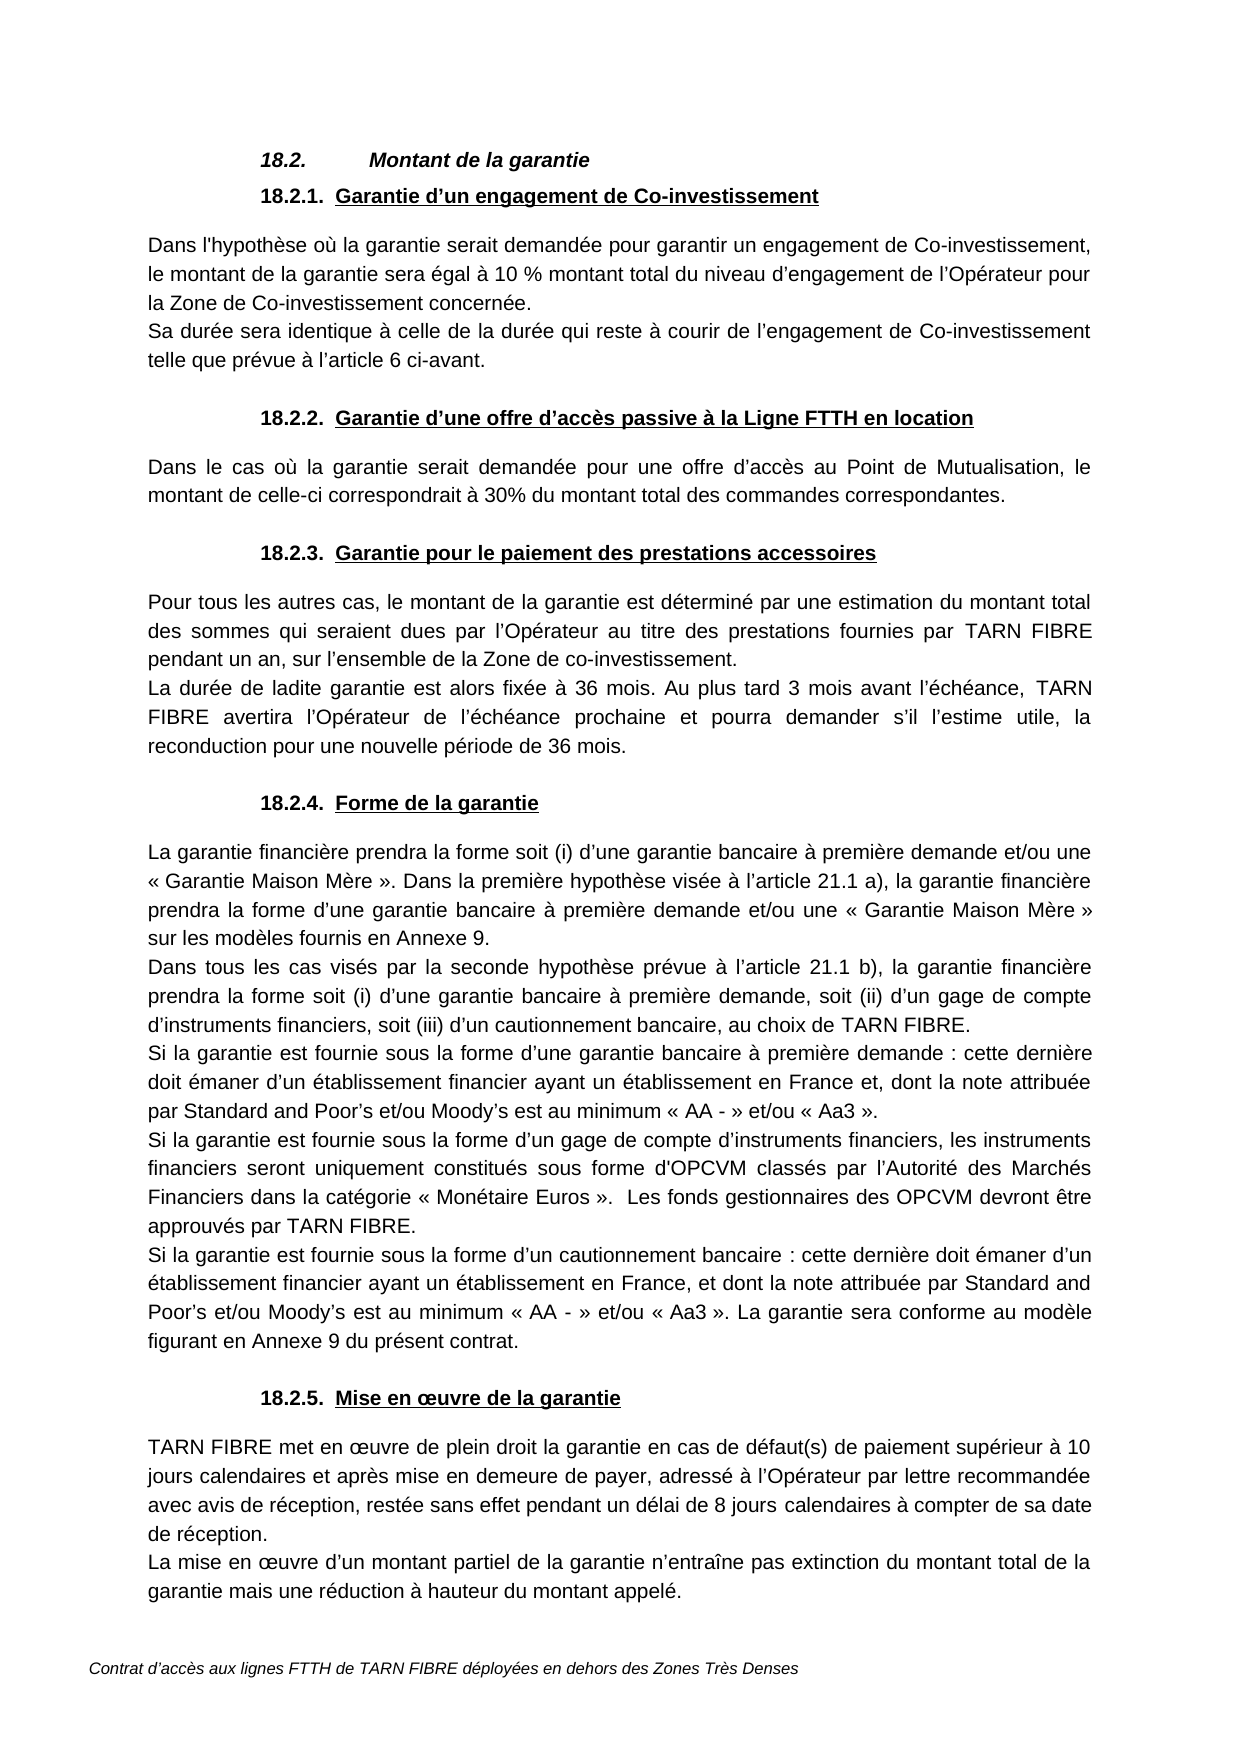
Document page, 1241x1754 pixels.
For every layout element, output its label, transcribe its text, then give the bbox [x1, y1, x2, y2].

text La mise en œuvre d’un montant partiel de la garantie n’entraîne pas extinction du montant total de la garantie mais une réduction à hauteur du montant appelé. [148, 1550, 1093, 1603]
text Sa durée sera identique à celle de la durée qui reste à courir de l’engagement de Co-investissement telle que prévue à l’article 6 ci-avant. [148, 319, 1093, 372]
text TARN FIBRE met en œuvre de plein droit la garantie en cas de défaut(s) de paiement supérieur à 10 jours calendaires et après mise en demeure de payer, adressé à l’Opérateur par lettre recommandée avec avis de réception, restée sans effet pendant un délai de 8 jours calendaires à compter de sa date de réception. [148, 1435, 1093, 1545]
subtitle Montant de la garantie [260, 148, 1093, 172]
subtitle Garantie d’une offre d’accès passive à la Ligne FTTH en location [260, 406, 1093, 429]
text La durée de ladite garantie est alors fixée à 36 mois. Au plus tard 3 mois avant l’échéance, TARN FIBRE avertira l’Opérateur de l’échéance prochaine et pourra demander s’il l’estime utile, la reconduction pour une nouvelle période de 36 mois. [148, 676, 1093, 757]
text Si la garantie est fournie sous la forme d’un gage de compte d’instruments financiers, les instruments financiers seront uniquement constitués sous forme d'OPCVM classés par l’Autorité des Marchés Financiers dans la catégorie « Monétaire Euros ». Les fonds gestionnaires des OPCVM devront être approuvés par TARN FIBRE. [148, 1127, 1093, 1238]
subtitle Forme de la garantie [260, 791, 1093, 815]
text Dans l'hypothèse où la garantie serait demandée pour garantir un engagement de Co-investissement, le montant de la garantie sera égal à 10 % montant total du niveau d’engagement de l’Opérateur pour la Zone de Co-investissement concernée. [148, 233, 1093, 314]
text Dans le cas où la garantie serait demandée pour une offre d’accès au Point de Mutualisation, le montant de celle-ci correspondrait à 30% du montant total des commandes correspondantes. [148, 454, 1093, 507]
subtitle Garantie d’un engagement de Co-investissement [260, 184, 1093, 208]
subtitle Mise en œuvre de la garantie [260, 1386, 1093, 1410]
text Si la garantie est fournie sous la forme d’un cautionnement bancaire : cette dernière doit émaner d’un établissement financier ayant un établissement en France, et dont la note attribuée par Standard and Poor’s et/ou Moody’s est au minimum « AA - » et/ou « Aa3 ». La garantie sera conforme au modèle figurant en Annexe 9 du présent contrat. [148, 1242, 1093, 1353]
text Dans tous les cas visés par la seconde hypothèse prévue à l’article 21.1 b), la garantie financière prendra la forme soit (i) d’une garantie bancaire à première demande, soit (ii) d’un gage de compte d’instruments financiers, soit (iii) d’un cautionnement bancaire, au choix de TARN FIBRE. [148, 955, 1093, 1036]
text Si la garantie est fournie sous la forme d’une garantie bancaire à première demande : cette dernière doit émaner d’un établissement financier ayant un établissement en France et, dont la note attribuée par Standard and Poor’s et/ou Moody’s est au minimum « AA - » et/ou « Aa3 ». [148, 1041, 1093, 1123]
text Pour tous les autres cas, le montant de la garantie est déterminé par une estimation du montant total des sommes qui seraient dues par l’Opérateur au titre des prestations fournies par TARN FIBRE pendant un an, sur l’ensemble de la Zone de co-investissement. [148, 590, 1093, 671]
text La garantie financière prendra la forme soit (i) d’une garantie bancaire à première demande et/ou une « Garantie Maison Mère ». Dans la première hypothèse visée à l’article 21.1 a), la garantie financière prendra la forme d’une garantie bancaire à première demande et/ou une « Garantie Maison Mère » sur les modèles fournis en Annexe 9. [148, 840, 1093, 950]
subtitle Garantie pour le paiement des prestations accessoires [260, 541, 1093, 565]
